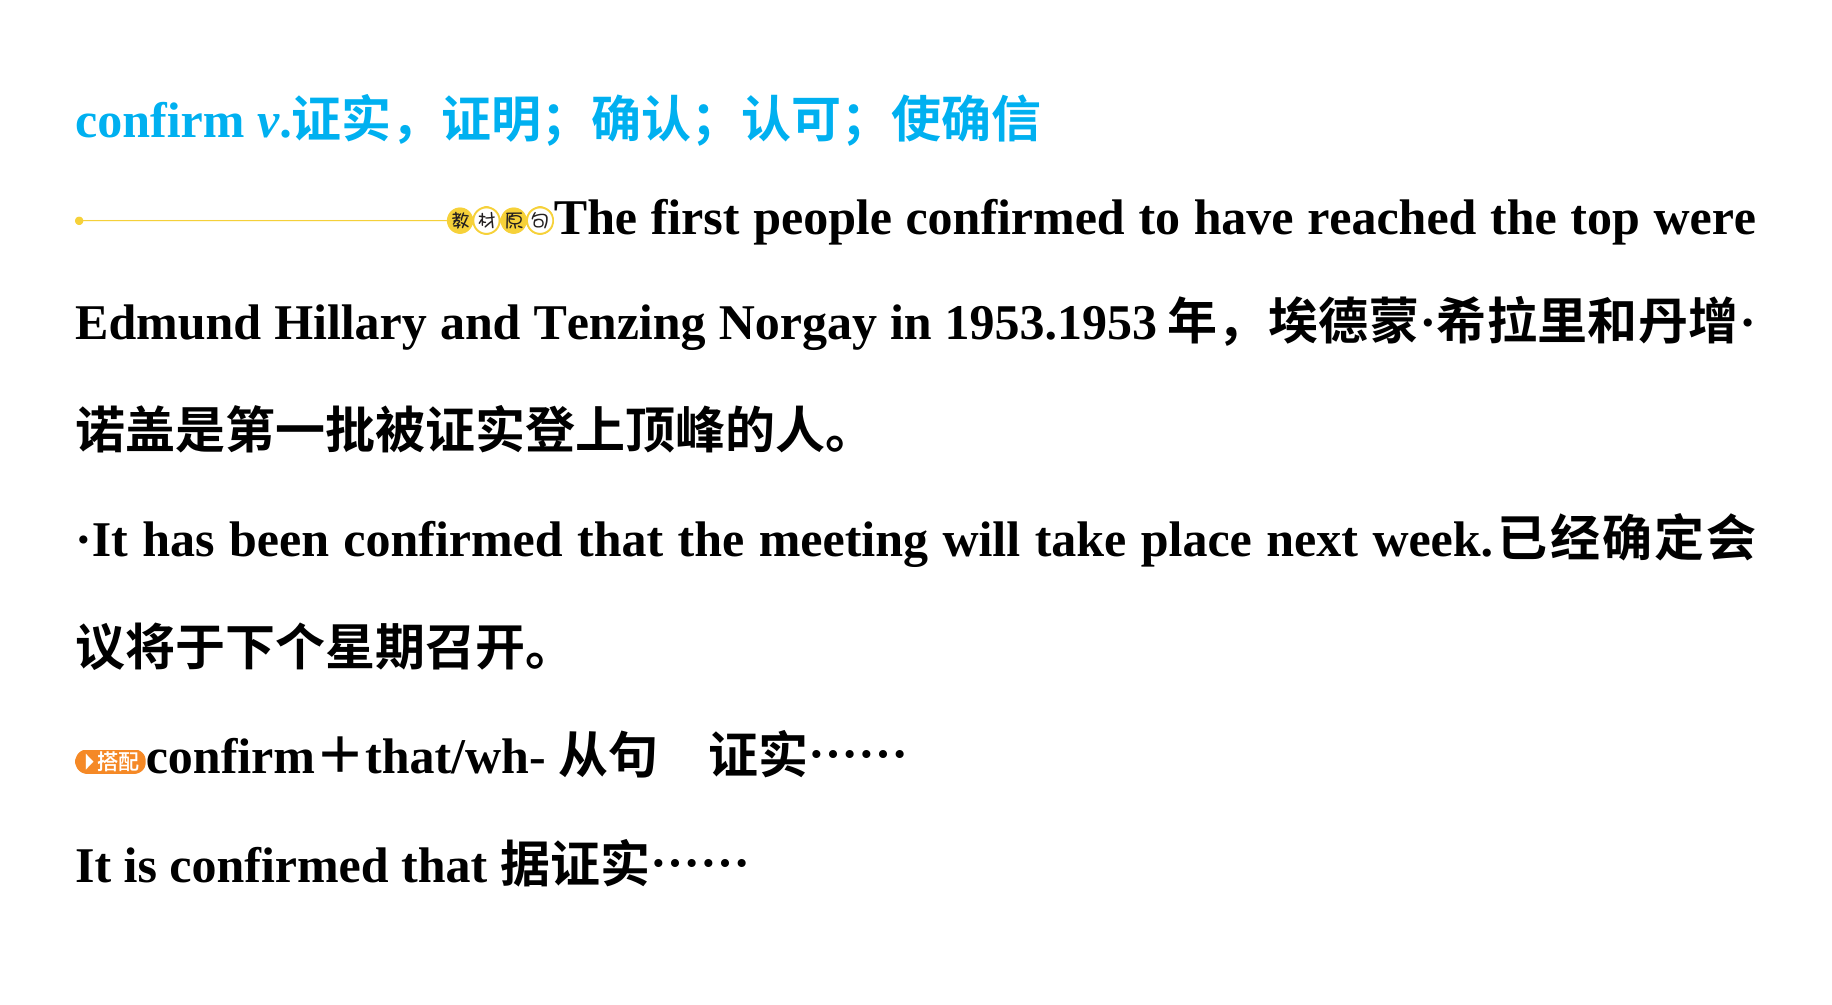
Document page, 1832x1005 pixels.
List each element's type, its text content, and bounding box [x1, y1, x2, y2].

picture [75, 750, 146, 774]
text confirm＋that/wh- 从句 证实…… [75, 716, 1756, 788]
text It is confirmed that 据证实…… [75, 824, 1756, 897]
text confirm v.证实，证明；确认；认可；使确信 [75, 79, 1756, 152]
text The first people confirmed to have reached the top were Edmund Hillary and Tenzing Norgay in 1953.1953年，埃德蒙·希拉里和丹增·诺盖是第一批被证实登上顶峰的人。 [75, 188, 1756, 463]
picture [75, 206, 554, 235]
text ·It has been confirmed that the meeting will take place next week.已经确定会议将于下个星期召开。 [75, 499, 1756, 680]
